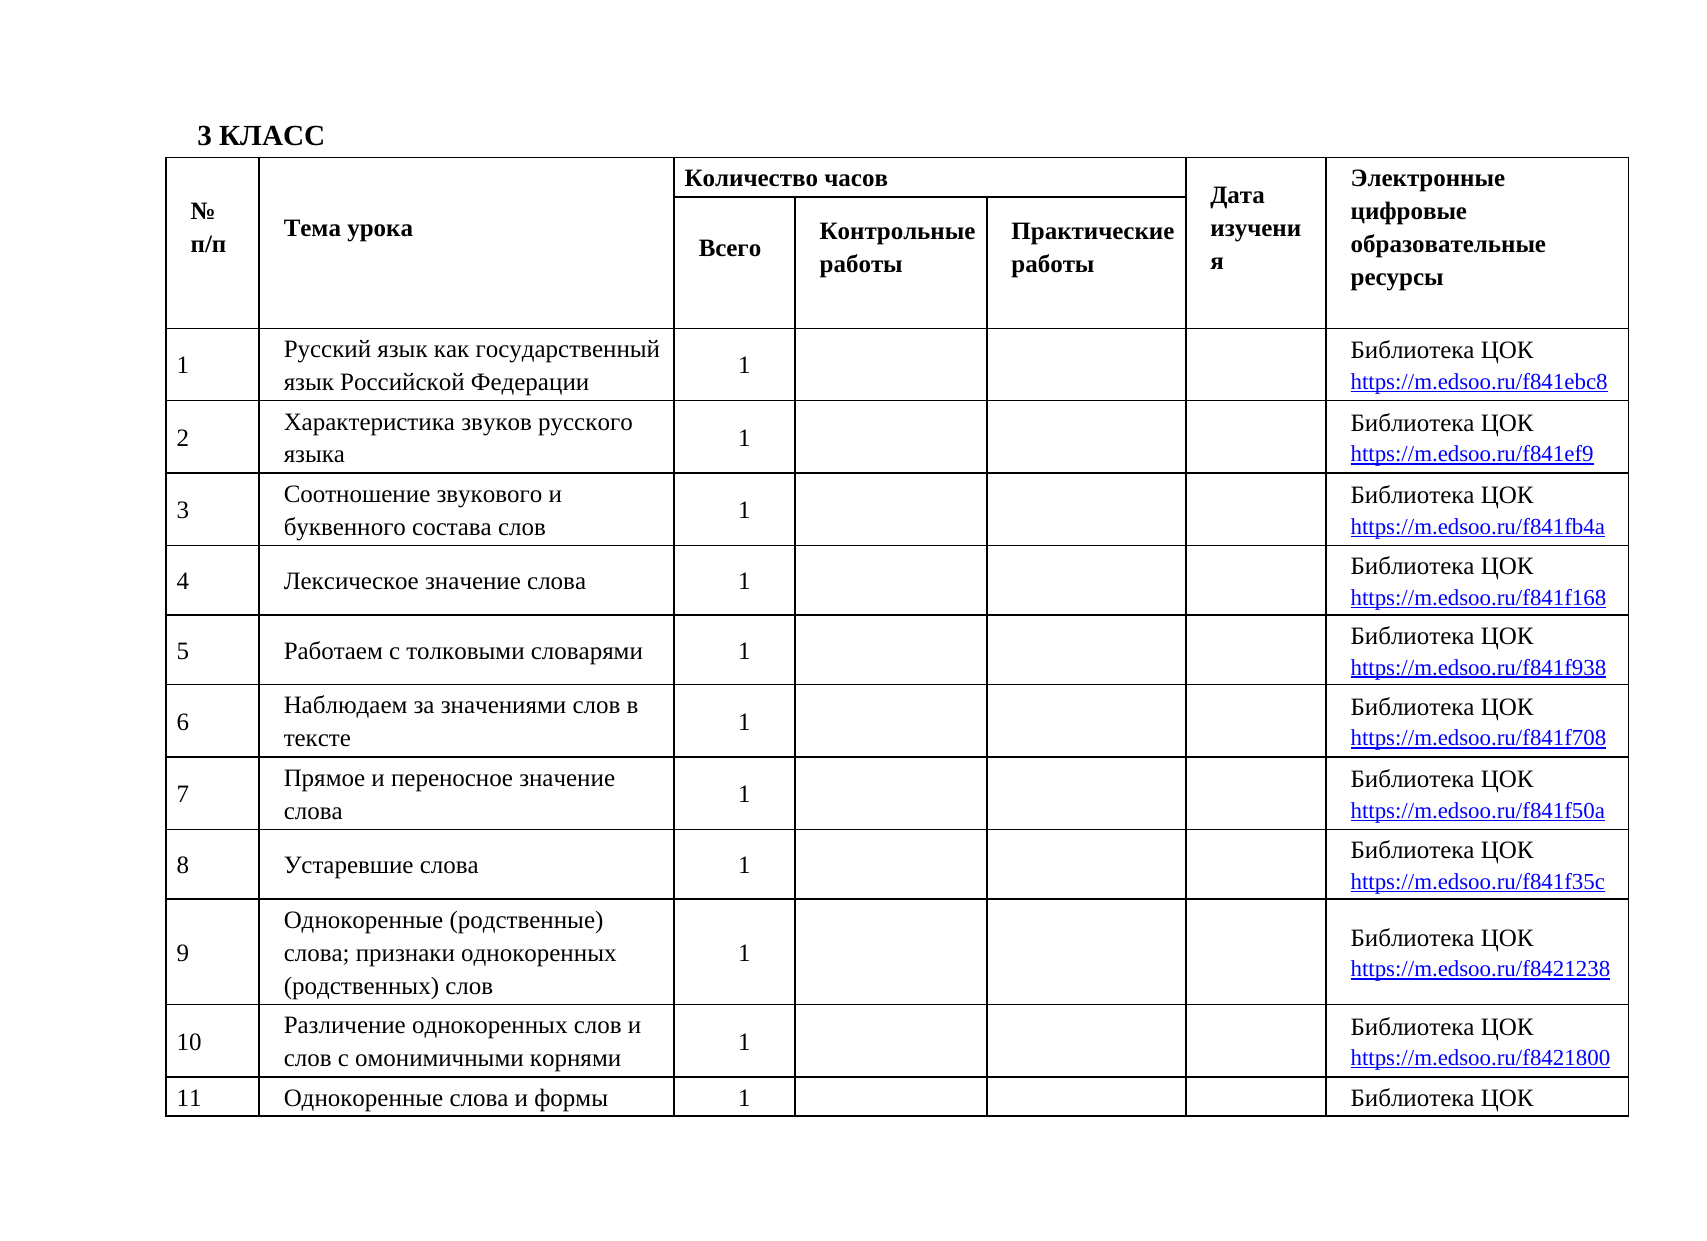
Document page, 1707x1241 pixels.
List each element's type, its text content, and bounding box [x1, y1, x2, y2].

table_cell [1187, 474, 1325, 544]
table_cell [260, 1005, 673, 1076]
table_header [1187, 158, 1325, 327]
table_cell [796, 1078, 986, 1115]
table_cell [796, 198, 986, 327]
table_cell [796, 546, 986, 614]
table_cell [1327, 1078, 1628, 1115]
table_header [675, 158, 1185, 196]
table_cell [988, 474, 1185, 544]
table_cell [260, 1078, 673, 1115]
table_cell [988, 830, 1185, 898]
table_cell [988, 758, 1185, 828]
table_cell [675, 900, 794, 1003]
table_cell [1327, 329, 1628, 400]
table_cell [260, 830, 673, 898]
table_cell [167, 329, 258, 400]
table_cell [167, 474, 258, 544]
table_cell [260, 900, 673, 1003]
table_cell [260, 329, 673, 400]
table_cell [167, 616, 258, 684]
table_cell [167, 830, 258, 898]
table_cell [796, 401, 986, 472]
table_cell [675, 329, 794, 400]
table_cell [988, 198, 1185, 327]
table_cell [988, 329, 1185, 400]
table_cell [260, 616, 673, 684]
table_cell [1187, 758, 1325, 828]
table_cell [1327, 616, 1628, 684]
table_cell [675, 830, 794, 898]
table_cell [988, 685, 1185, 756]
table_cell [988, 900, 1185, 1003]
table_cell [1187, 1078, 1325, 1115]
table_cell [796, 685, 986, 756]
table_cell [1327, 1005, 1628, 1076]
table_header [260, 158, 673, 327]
text 3 КЛАСС [190, 118, 1618, 152]
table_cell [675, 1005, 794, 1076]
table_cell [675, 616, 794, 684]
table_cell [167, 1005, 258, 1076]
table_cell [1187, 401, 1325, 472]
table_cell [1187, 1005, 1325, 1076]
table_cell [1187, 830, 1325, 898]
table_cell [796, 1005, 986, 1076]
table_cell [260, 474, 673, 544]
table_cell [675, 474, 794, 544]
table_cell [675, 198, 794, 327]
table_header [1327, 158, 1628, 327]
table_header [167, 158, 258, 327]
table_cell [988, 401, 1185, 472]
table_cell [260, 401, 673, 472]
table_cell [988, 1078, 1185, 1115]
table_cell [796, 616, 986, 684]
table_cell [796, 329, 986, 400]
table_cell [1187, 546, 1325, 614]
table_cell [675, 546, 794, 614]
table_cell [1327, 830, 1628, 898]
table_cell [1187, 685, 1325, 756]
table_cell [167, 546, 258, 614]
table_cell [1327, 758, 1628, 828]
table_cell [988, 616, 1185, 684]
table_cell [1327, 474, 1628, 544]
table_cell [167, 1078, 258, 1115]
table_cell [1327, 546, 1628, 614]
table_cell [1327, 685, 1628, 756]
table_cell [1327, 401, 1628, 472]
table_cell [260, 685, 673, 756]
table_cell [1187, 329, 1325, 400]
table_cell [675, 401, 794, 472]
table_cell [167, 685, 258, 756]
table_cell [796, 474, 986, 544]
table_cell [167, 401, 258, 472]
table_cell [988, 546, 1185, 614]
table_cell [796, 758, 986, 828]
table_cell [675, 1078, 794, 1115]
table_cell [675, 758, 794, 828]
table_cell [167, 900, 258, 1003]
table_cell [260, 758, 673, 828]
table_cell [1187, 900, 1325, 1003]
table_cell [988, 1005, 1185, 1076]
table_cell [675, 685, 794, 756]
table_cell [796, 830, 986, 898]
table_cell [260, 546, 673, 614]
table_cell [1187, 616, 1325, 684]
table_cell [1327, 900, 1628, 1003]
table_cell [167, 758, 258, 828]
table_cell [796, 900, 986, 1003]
